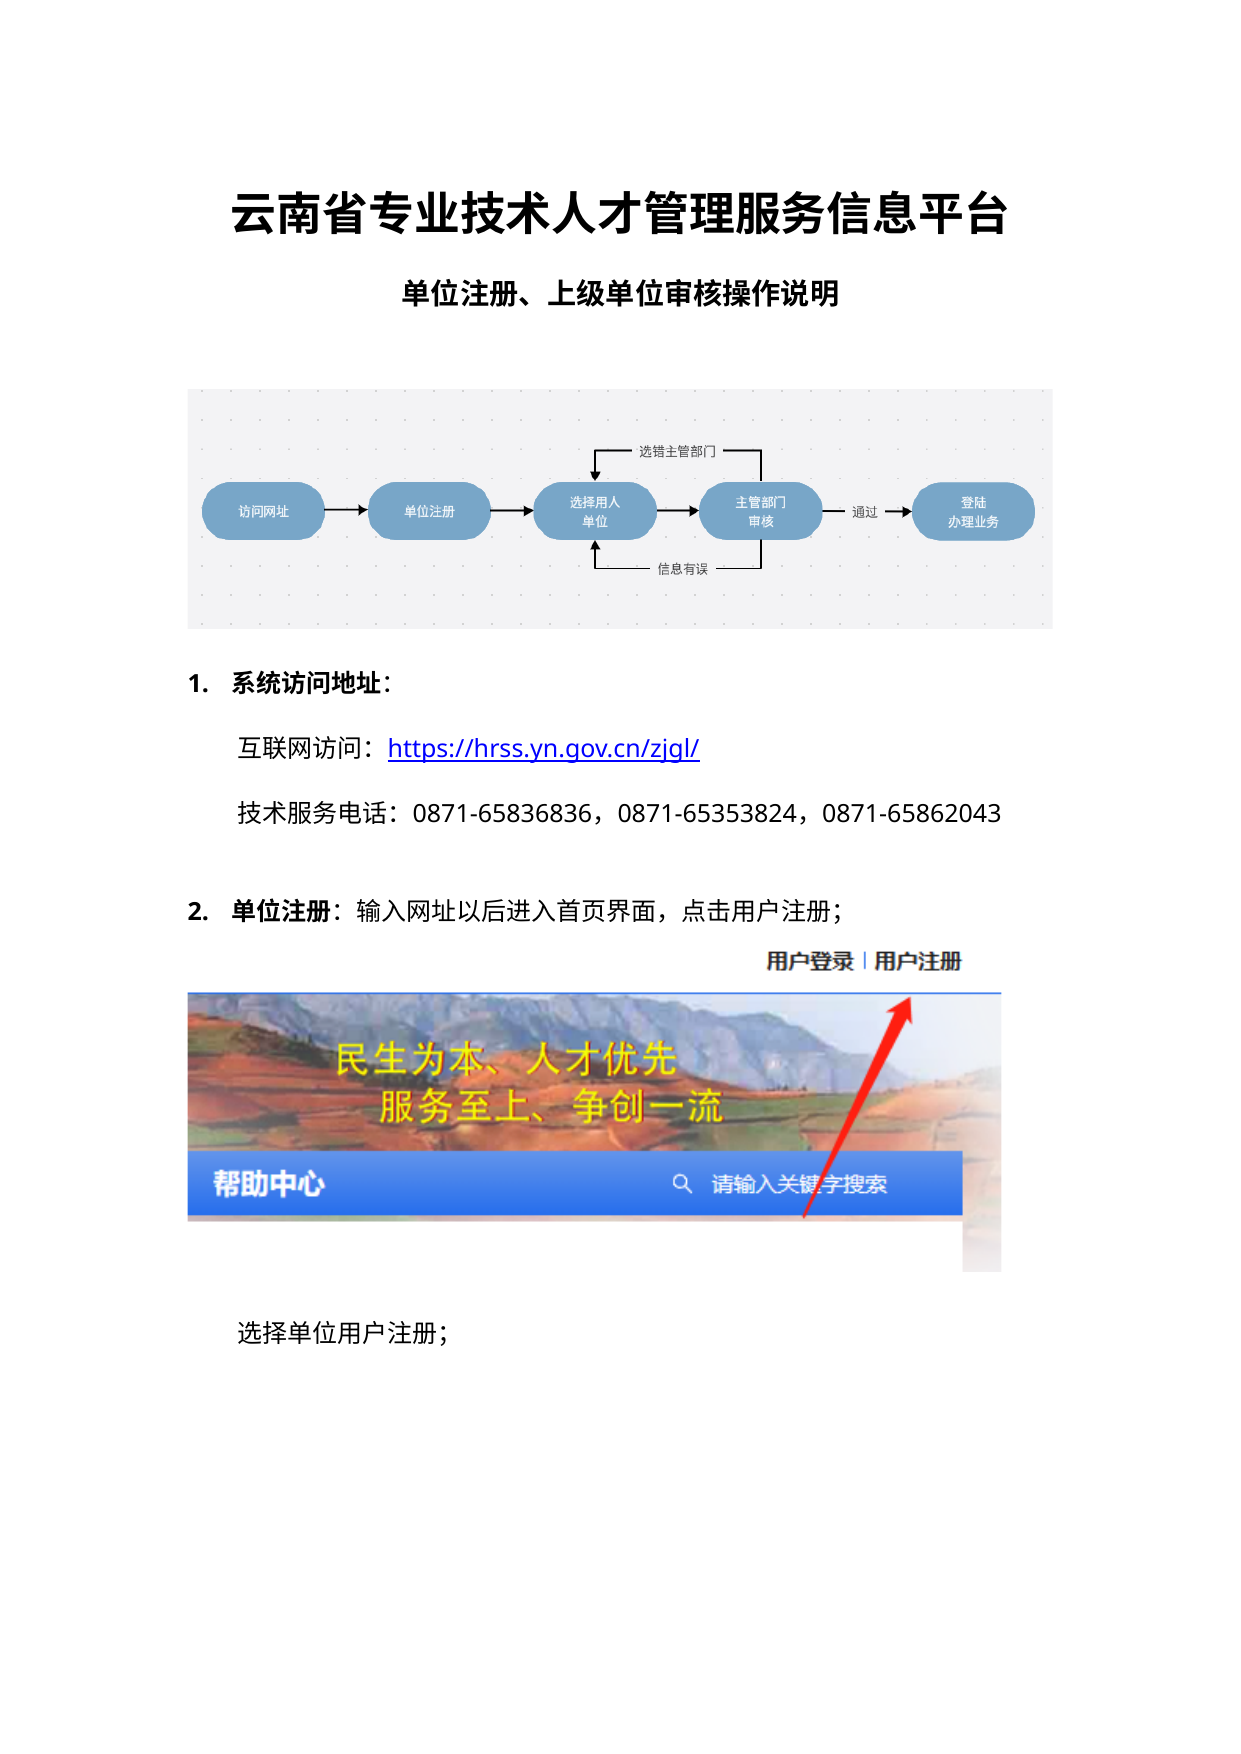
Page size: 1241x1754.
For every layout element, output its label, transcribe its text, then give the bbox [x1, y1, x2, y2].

text 技术服务电话：0871-65836836，0871-65353824，0871-65862043 [187, 779, 1053, 844]
list 单位注册：输入网址以后进入首页界面，点击用户注册； [187, 877, 1053, 942]
picture [187, 389, 1053, 629]
text 云南省专业技术人才管理服务信息平台 [187, 162, 1053, 259]
text 单位注册、上级单位审核操作说明 [187, 259, 1053, 324]
text 选择单位用户注册； [187, 1299, 1053, 1364]
text 互联网访问：https://hrss.yn.gov.cn/zjgl/ [187, 714, 1053, 779]
picture [187, 942, 1002, 1272]
list 系统访问地址： [187, 649, 1053, 714]
